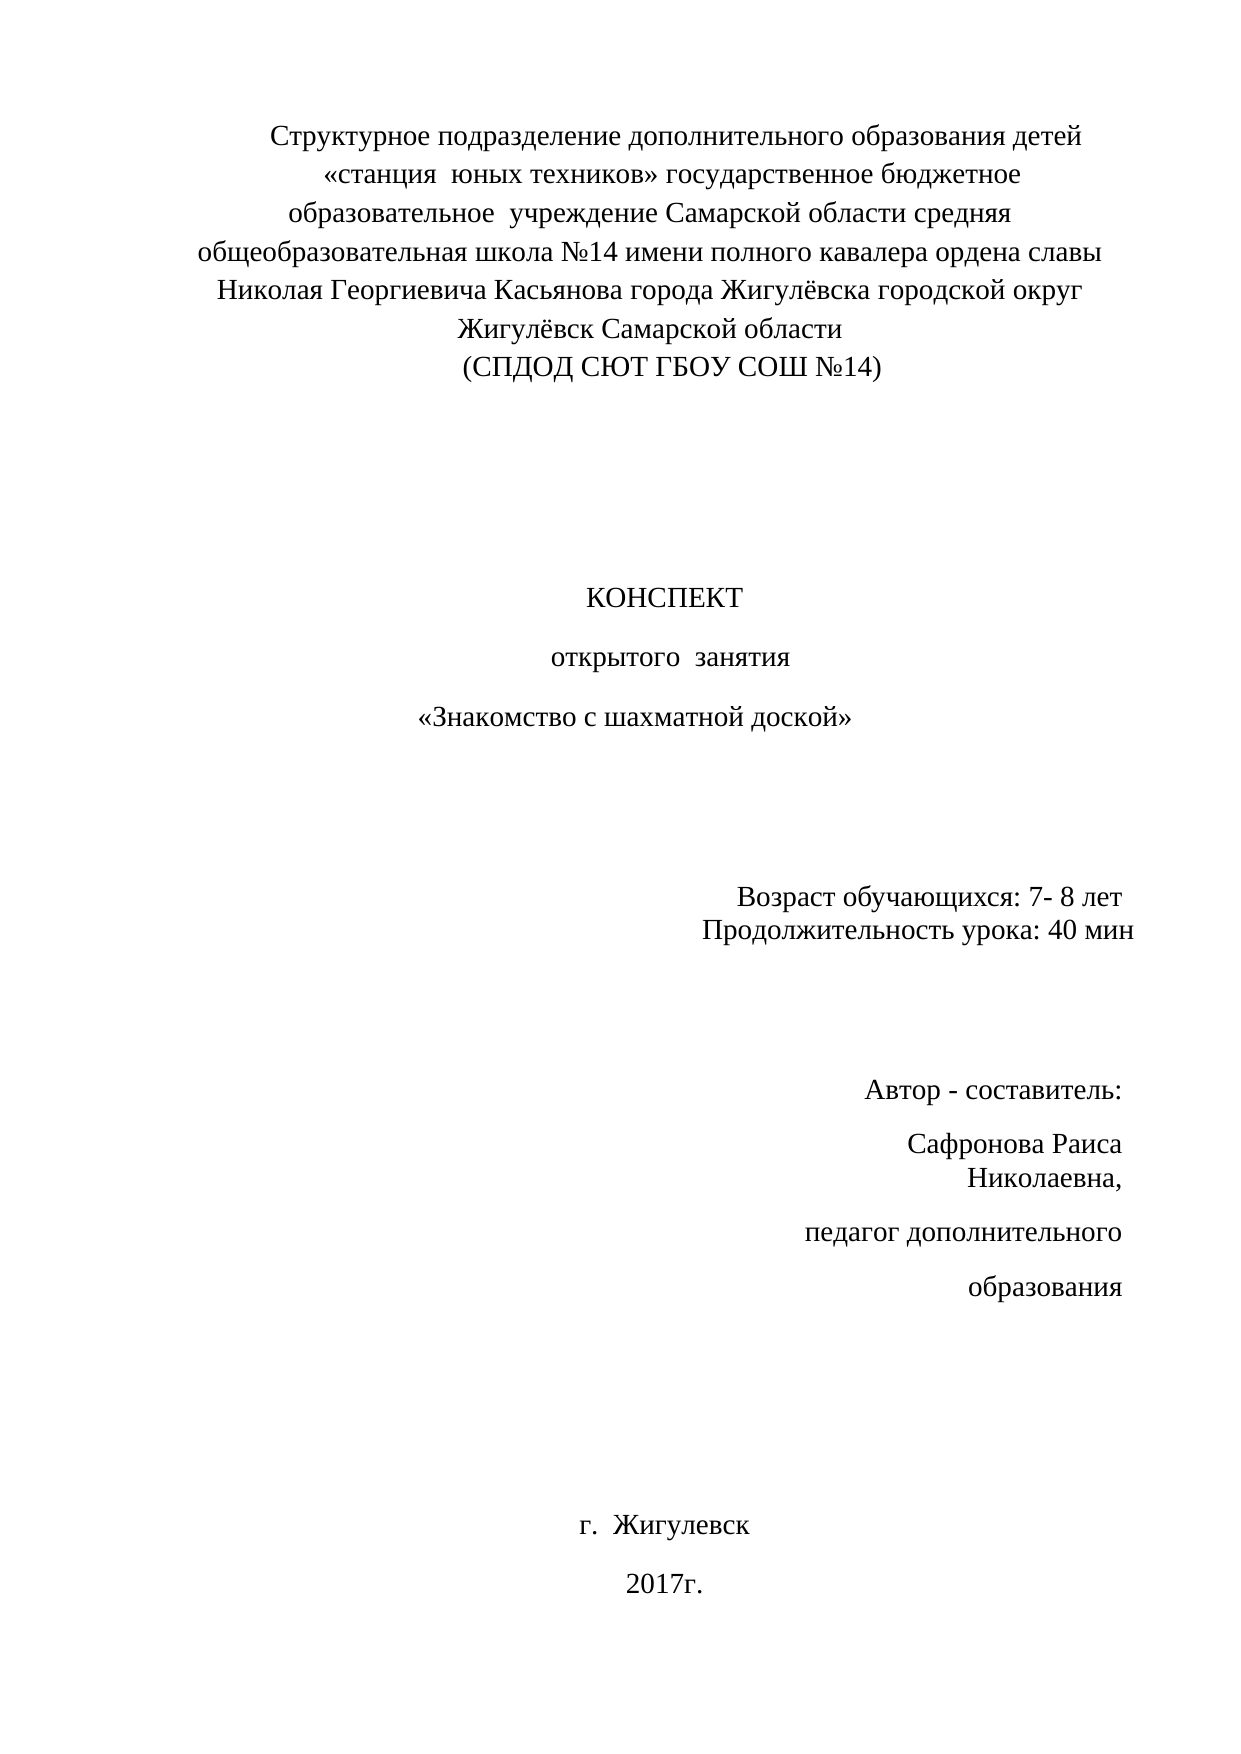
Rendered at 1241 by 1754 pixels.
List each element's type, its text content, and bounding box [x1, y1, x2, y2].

text Автор - составитель: [236, 1072, 1122, 1106]
text г. Жигулевск [177, 1507, 1152, 1541]
text Сафронова Раиса Николаевна, [236, 1127, 1122, 1194]
text 2017г. [177, 1566, 1152, 1600]
text Продолжительность урока: 40 мин [546, 912, 1152, 946]
text «Знакомство с шахматной доской» [118, 699, 1152, 732]
text педагог дополнительного [236, 1214, 1122, 1248]
text образования [236, 1269, 1122, 1302]
subtitle (СПДОД СЮТ ГБОУ СОШ №14) [177, 349, 1122, 383]
subtitle Структурное подразделение дополнительного образования детей [177, 118, 1122, 152]
text открытого занятия [189, 639, 1152, 673]
subtitle «станция юных техников» государственное бюджетное образовательное учреждение Самарской области средняя общеобразовательная школа №14 имени полного кавалера ордена славы Николая Георгиевича Касьянова города Жигулёвска городской округ Жигулёвск Самарской области [177, 157, 1122, 344]
text Возраст обучающихся: 7- 8 лет [236, 879, 1122, 912]
text КОНСПЕКТ [177, 580, 1152, 614]
